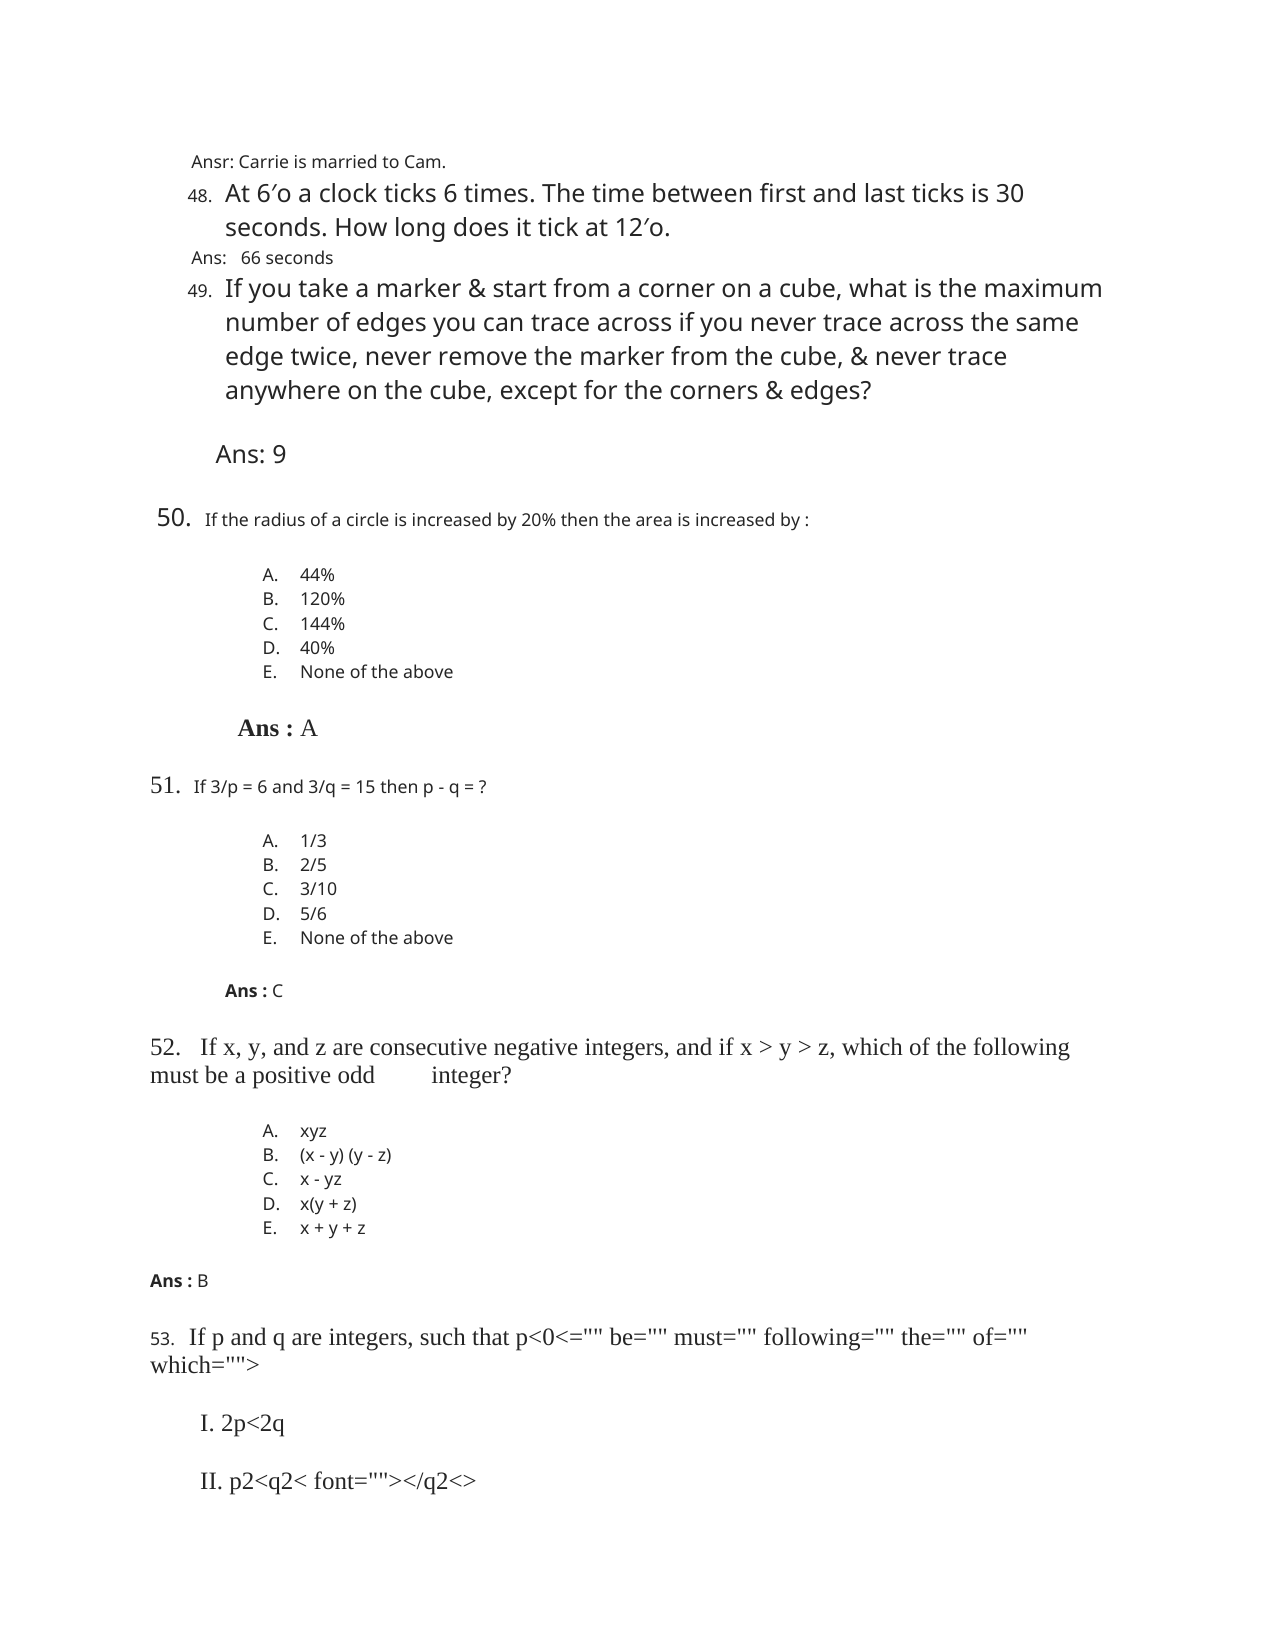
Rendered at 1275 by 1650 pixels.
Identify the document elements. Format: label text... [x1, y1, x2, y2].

list 120% [262, 587, 1125, 611]
list At 6′o a clock ticks 6 times. The time between first and last ticks is 30 seconds. How long does it tick at 12′o. [187, 176, 1125, 244]
text Ans : C [225, 978, 1125, 1003]
list 3/10 [262, 877, 1125, 901]
text Ans : A [150, 713, 1125, 741]
list x(y + z) [262, 1191, 1125, 1215]
text 52. If x, y, and z are consecutive negative integers, and if x > y > z, which of the following must be a positive odd integer? [150, 1032, 1125, 1089]
list 2/5 [262, 853, 1125, 877]
list x - yz [262, 1167, 1125, 1191]
list x + y + z [262, 1215, 1125, 1239]
text Ans: 9 [150, 436, 1125, 470]
text Ansr: Carrie is married to Cam. [150, 150, 1125, 174]
text 50. If the radius of a circle is increased by 20% then the area is increased by : [150, 499, 1125, 533]
list 5/6 [262, 901, 1125, 925]
list 144% [262, 611, 1125, 635]
text Ans: 66 seconds [150, 245, 1125, 269]
list 1/3 [262, 828, 1125, 853]
list None of the above [262, 659, 1125, 683]
list If you take a marker & start from a corner on a cube, what is the maximum number of edges you can trace across if you never trace across the same edge twice, never remove the marker from the cube, & never trace anywhere on the cube, except for the corners & edges? [187, 271, 1125, 407]
text II. p2<q2< font=""></q2<> [150, 1466, 1125, 1495]
list xyz [262, 1118, 1125, 1143]
list None of the above [262, 925, 1125, 949]
list 44% [262, 563, 1125, 587]
text 53. If p and q are integers, such that p<0<="" be="" must="" following="" the="" of="" which=""> [150, 1322, 1125, 1379]
text 51. If 3/p = 6 and 3/q = 15 then p - q = ? [150, 771, 1125, 799]
text Ans : B [150, 1268, 1125, 1293]
text I. 2p<2q [150, 1408, 1125, 1437]
list 40% [262, 635, 1125, 659]
list (x - y) (y - z) [262, 1143, 1125, 1167]
